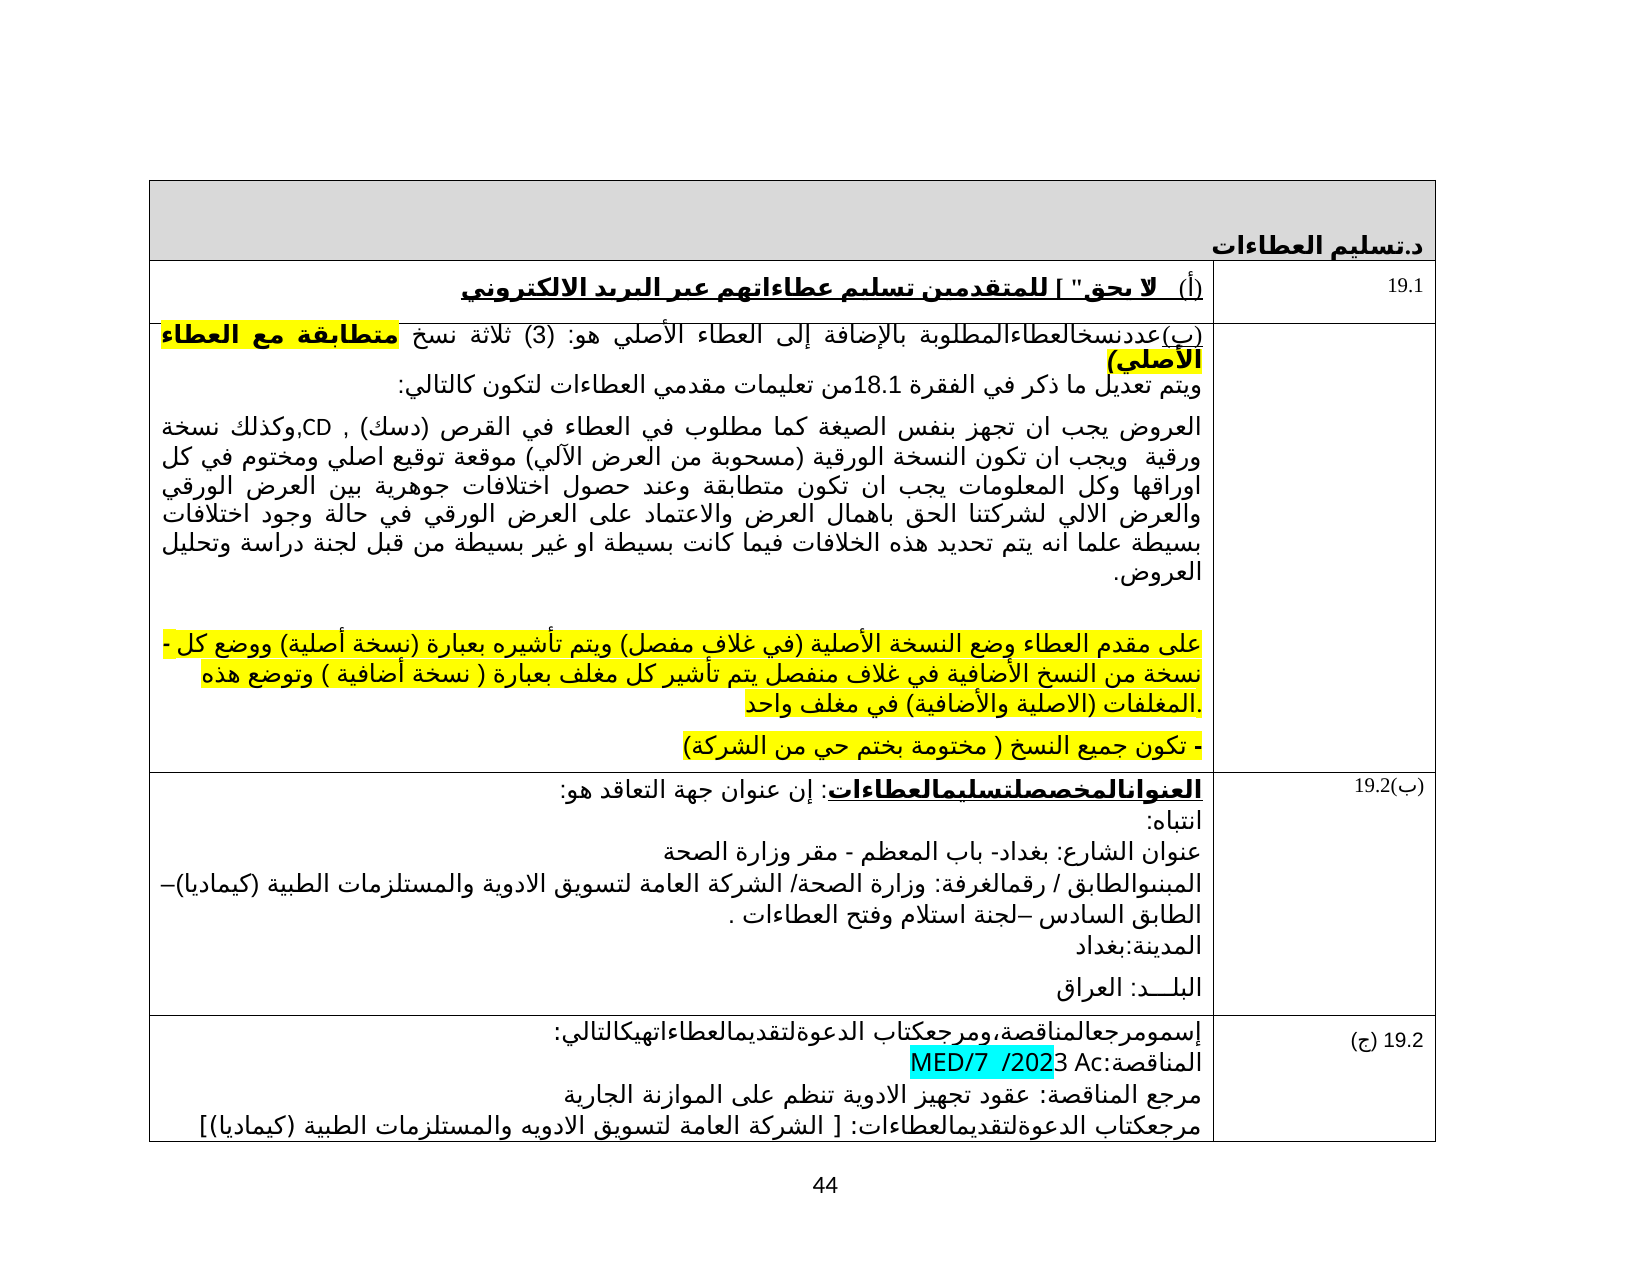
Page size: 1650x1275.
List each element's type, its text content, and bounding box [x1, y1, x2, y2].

table_cell د.تسليم العطاءات [150, 181, 1435, 260]
table_cell 19.1 [1214, 261, 1435, 323]
table_cell 19.2(ب) [1214, 773, 1435, 1014]
table_cell العنوانالمخصصلتسليمالعطاءات: إن عنوان جهة التعاقد هو: انتباه: عنوان الشارع: بغداد- باب المعظم - مقر وزارة الصحة المبنىوالطابق / رقمالغرفة: وزارة الصحة/ الشركة العامة لتسويق الادوية والمستلزمات الطبية (كيماديا)–الطابق السادس –لجنة استلام وفتح العطاءات . المدينة:بغداد البلـــد: العراق [150, 773, 1213, 1014]
table_cell [1214, 324, 1435, 772]
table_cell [150, 1016, 1213, 1141]
table_cell (ب)عددنسخالعطاءالمطلوبة بالإضافة إلى العطاء الأصلي هو: (3) ثلاثة نسخ متطابقة مع العطاء الأصلي) ويتم تعديل ما ذكر في الفقرة 18.1من تعليمات مقدمي العطاءات لتكون كالتالي: العروض يجب ان تجهز بنفس الصيغة كما مطلوب في العطاء في القرص (دسك) , CD,وكذلك نسخة ورقية ويجب ان تكون النسخة الورقية (مسحوبة من العرض الآلي) موقعة توقيع اصلي ومختوم في كل اوراقها وكل المعلومات يجب ان تكون متطابقة وعند حصول اختلافات جوهرية بين العرض الورقي والعرض الالي لشركتنا الحق باهمال العرض والاعتماد على العرض الورقي في حالة وجود اختلافات بسيطة علما انه يتم تحديد هذه الخلافات فيما كانت بسيطة او غير بسيطة من قبل لجنة دراسة وتحليل العروض. - على مقدم العطاء وضع النسخة الأصلية (في غلاف مفصل) ويتم تأشيره بعبارة (نسخة أصلية) ووضع كل نسخة من النسخ الأضافية في غلاف منفصل يتم تأشير كل مغلف بعبارة ( نسخة أضافية ) وتوضع هذه المغلفات (الاصلية والأضافية) في مغلف واحد. - تكون جميع النسخ ( مختومة بختم حي من الشركة) [150, 324, 1213, 772]
table_cell (أ) "لا يحق" ] للمتقدمين تسليم عطاءاتهم عبر البريد الالكتروني [150, 261, 1213, 323]
table_cell 19.2 (ج) [1214, 1016, 1435, 1141]
